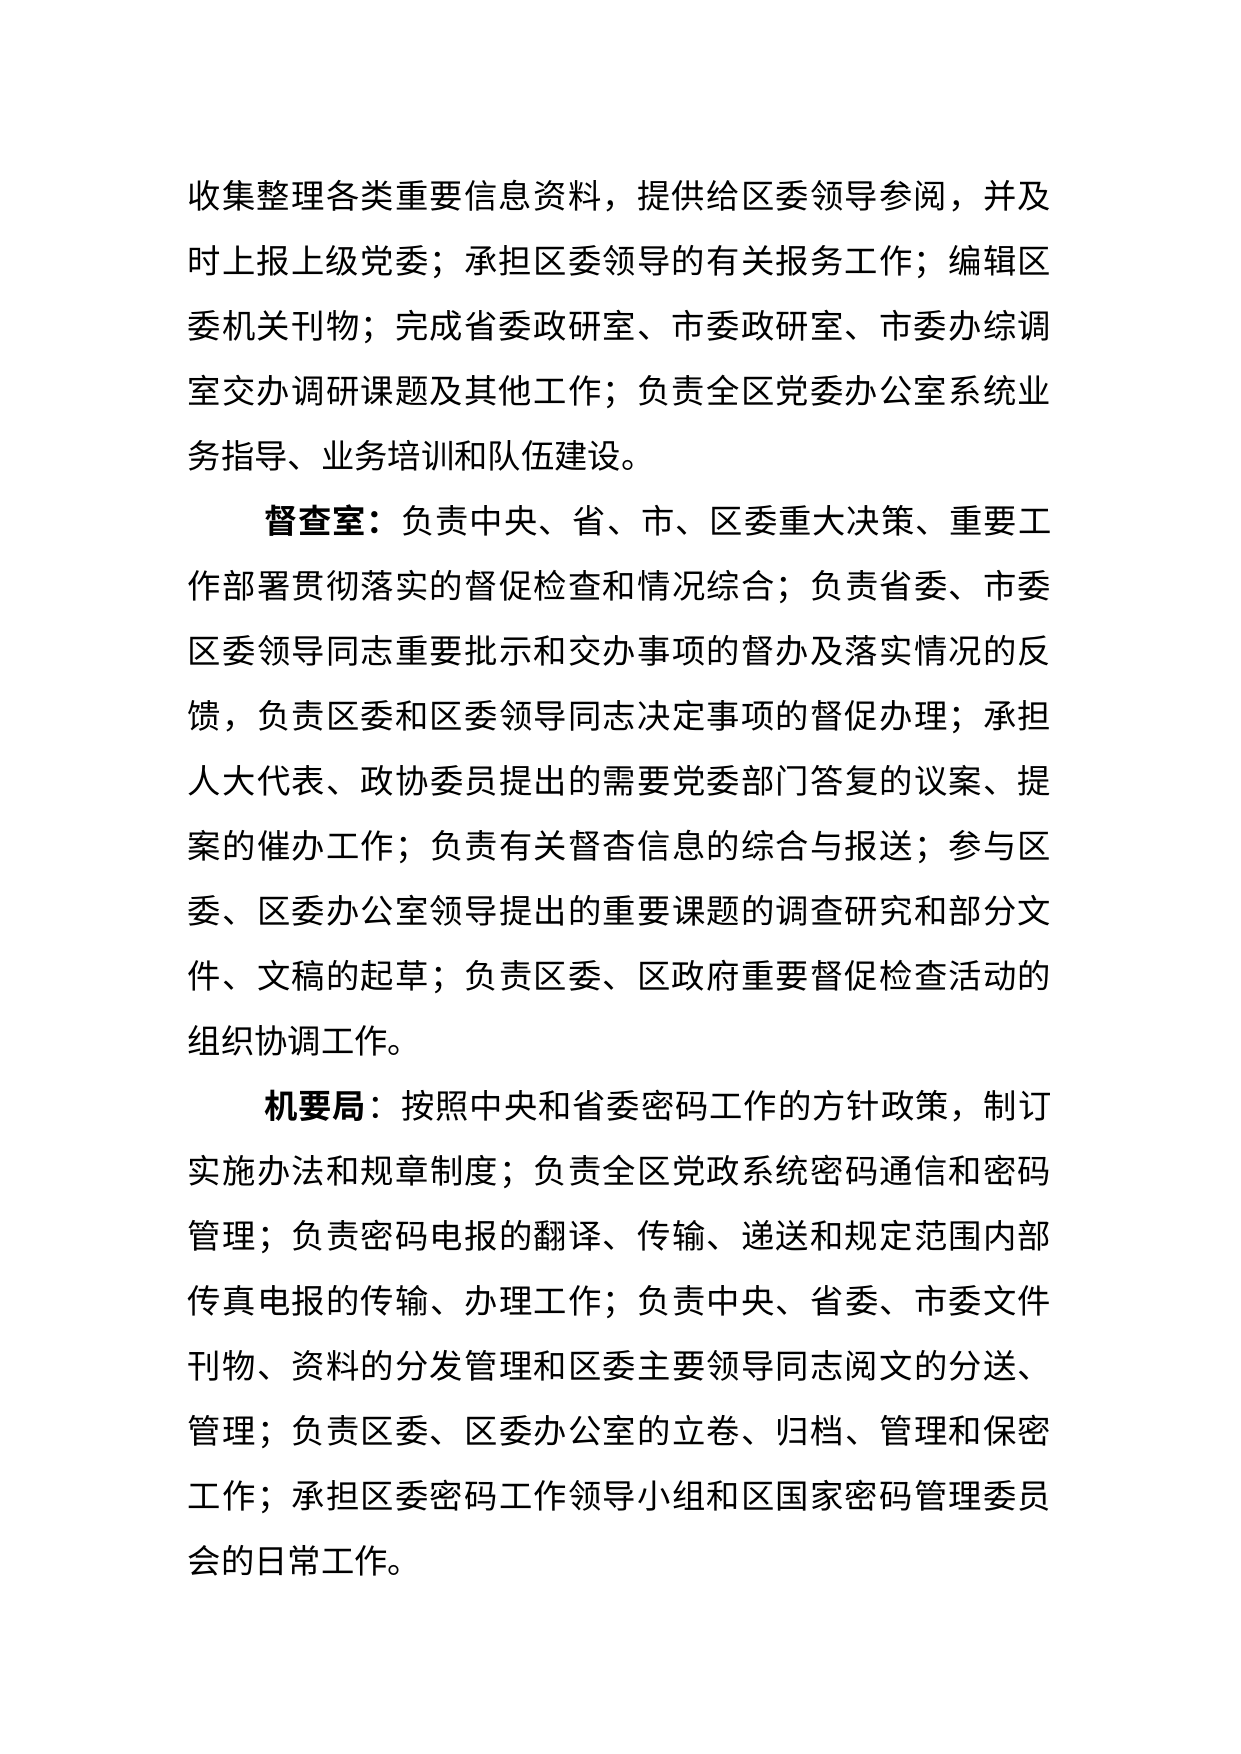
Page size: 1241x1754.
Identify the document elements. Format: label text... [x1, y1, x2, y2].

text 督查室：负责中央、省、市、区委重大决策、重要工作部署贯彻落实的督促检查和情况综合；负责省委、市委、区委领导同志重要批示和交办事项的督办及落实情况的反馈，负责区委和区委领导同志决定事项的督促办理；承担人大代表、政协委员提出的需要党委部门答复的议案、提案的催办工作；负责有关督杳信息的综合与报送；参与区委、区委办公室领导提出的重要课题的调查研究和部分文件、文稿的起草；负责区委、区政府重要督促检查活动的组织协调工作。 [188, 487, 1053, 1072]
text 机要局：按照中央和省委密码工作的方针政策，制订实施办法和规章制度；负责全区党政系统密码通信和密码管理；负责密码电报的翻译、传输、递送和规定范围内部传真电报的传输、办理工作；负责中央、省委、市委文件、刊物、资料的分发管理和区委主要领导同志阅文的分送、管理；负责区委、区委办公室的立卷、归档、管理和保密工作；承担区委密码工作领导小组和区国家密码管理委员会的日常工作。 [188, 1072, 1053, 1592]
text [187, 162, 1053, 487]
